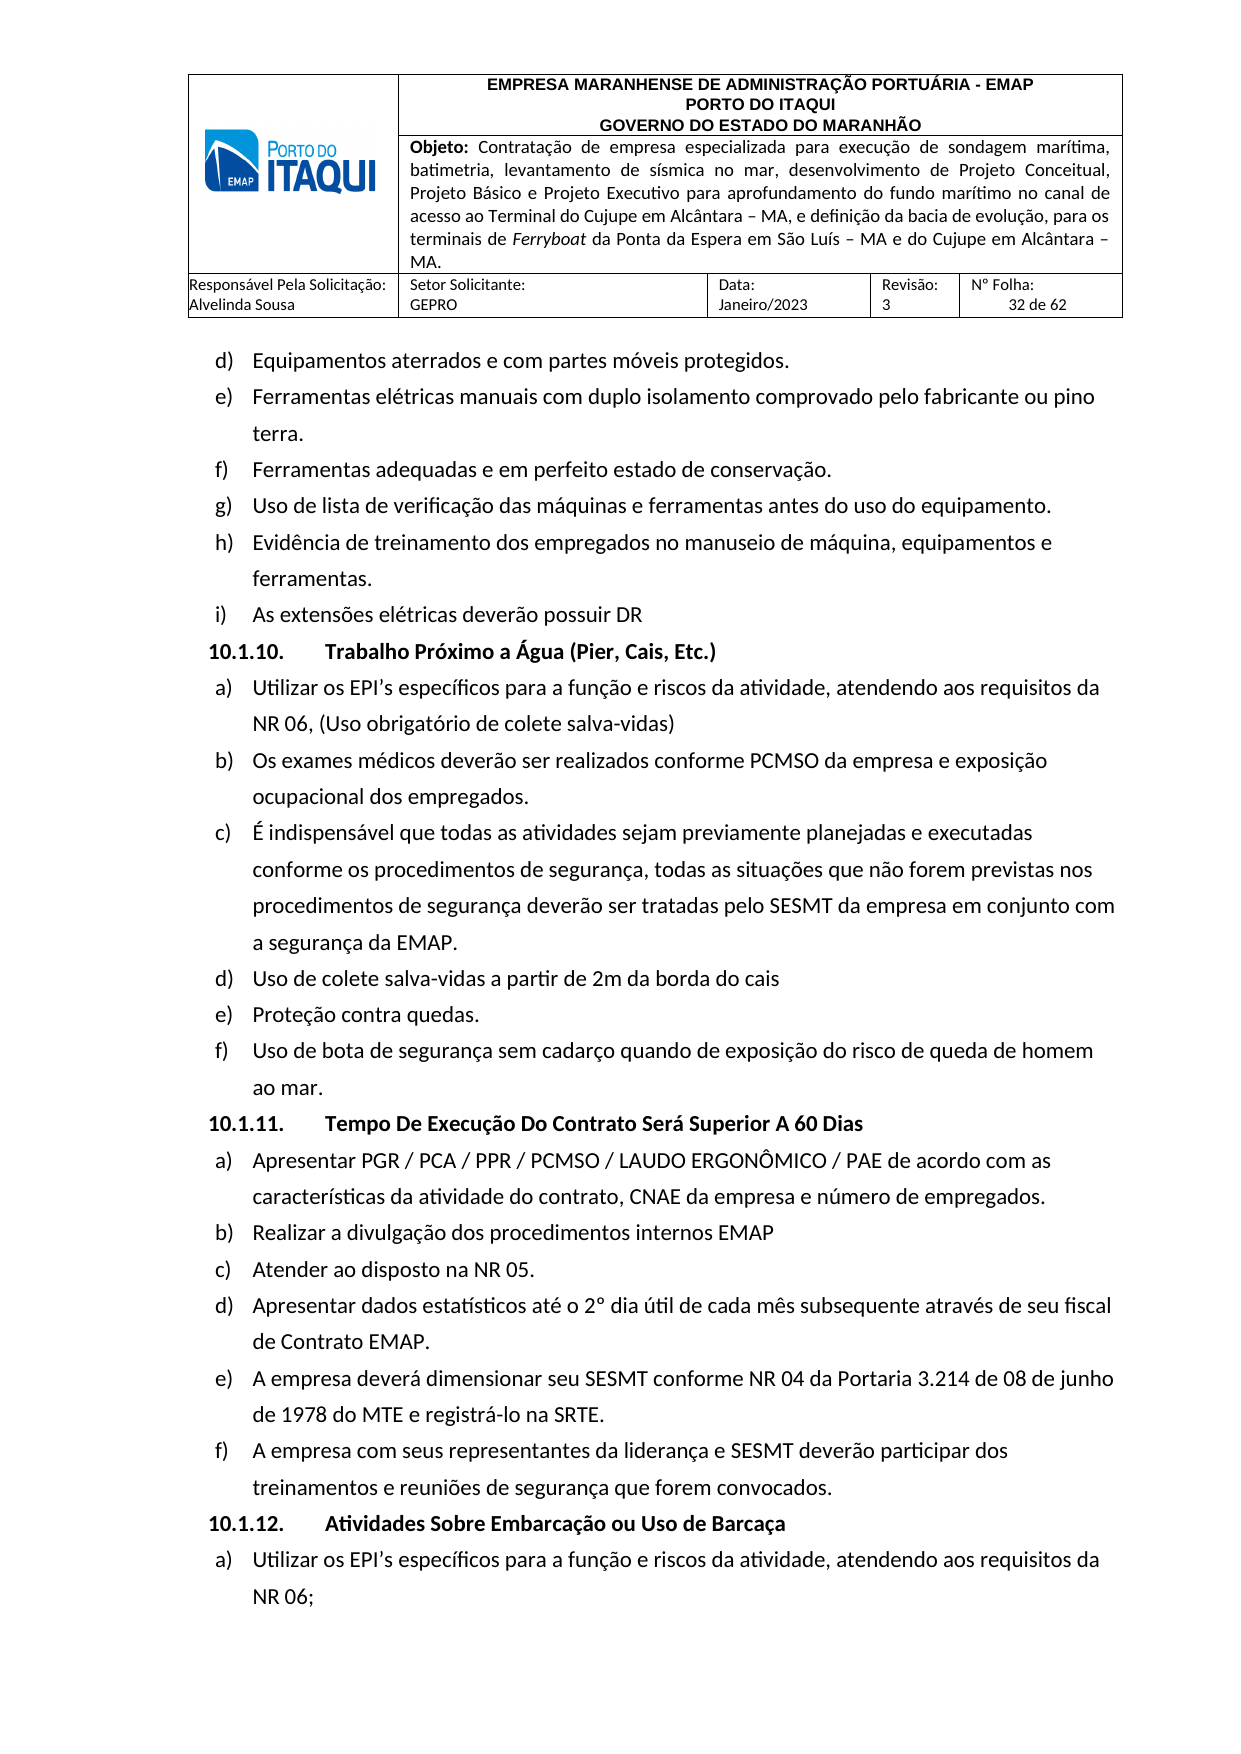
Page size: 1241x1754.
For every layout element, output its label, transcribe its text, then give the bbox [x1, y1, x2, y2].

list Uso de colete salva-vidas a partir de 2m da borda do cais [215, 964, 1122, 992]
list Apresentar PGR / PCA / PPR / PCMSO / LAUDO ERGONÔMICO / PAE de acordo com as características da atividade do contrato, CNAE da empresa e número de empregados. [215, 1146, 1122, 1210]
list Apresentar dados estatísticos até o 2º dia útil de cada mês subsequente através de seu fiscal de Contrato EMAP. [215, 1291, 1122, 1356]
list Realizar a divulgação dos procedimentos internos EMAP [215, 1218, 1122, 1246]
list Equipamentos aterrados e com partes móveis protegidos. [215, 346, 1122, 374]
picture [199, 122, 380, 198]
list Trabalho Próximo a Água (Pier, Cais, Etc.) [207, 637, 1122, 665]
list Atender ao disposto na NR 05. [215, 1255, 1122, 1283]
list Utilizar os EPI’s específicos para a função e riscos da atividade, atendendo aos requisitos da NR 06; [215, 1546, 1122, 1610]
list A empresa com seus representantes da liderança e SESMT deverão participar dos treinamentos e reuniões de segurança que forem convocados. [215, 1437, 1122, 1501]
list As extensões elétricas deverão possuir DR [215, 600, 1122, 628]
list Os exames médicos deverão ser realizados conforme PCMSO da empresa e exposição ocupacional dos empregados. [215, 746, 1122, 810]
list Atividades Sobre Embarcação ou Uso de Barcaça [207, 1509, 1122, 1537]
list Proteção contra quedas. [215, 1000, 1122, 1028]
list Uso de bota de segurança sem cadarço quando de exposição do risco de queda de homem ao mar. [215, 1037, 1122, 1101]
list A empresa deverá dimensionar seu SESMT conforme NR 04 da Portaria 3.214 de 08 de junho de 1978 do MTE e registrá-lo na SRTE. [215, 1364, 1122, 1428]
list Tempo De Execução Do Contrato Será Superior A 60 Dias [207, 1109, 1122, 1137]
list Ferramentas elétricas manuais com duplo isolamento comprovado pelo fabricante ou pino terra. [215, 382, 1122, 447]
list É indispensável que todas as atividades sejam previamente planejadas e executadas conforme os procedimentos de segurança, todas as situações que não forem previstas nos procedimentos de segurança deverão ser tratadas pelo SESMT da empresa em conjunto com a segurança da EMAP. [215, 818, 1122, 956]
list Evidência de treinamento dos empregados no manuseio de máquina, equipamentos e ferramentas. [215, 528, 1122, 592]
list Uso de lista de verificação das máquinas e ferramentas antes do uso do equipamento. [215, 491, 1122, 519]
list Utilizar os EPI’s específicos para a função e riscos da atividade, atendendo aos requisitos da NR 06, (Uso obrigatório de colete salva-vidas) [215, 673, 1122, 737]
list Ferramentas adequadas e em perfeito estado de conservação. [215, 455, 1122, 483]
